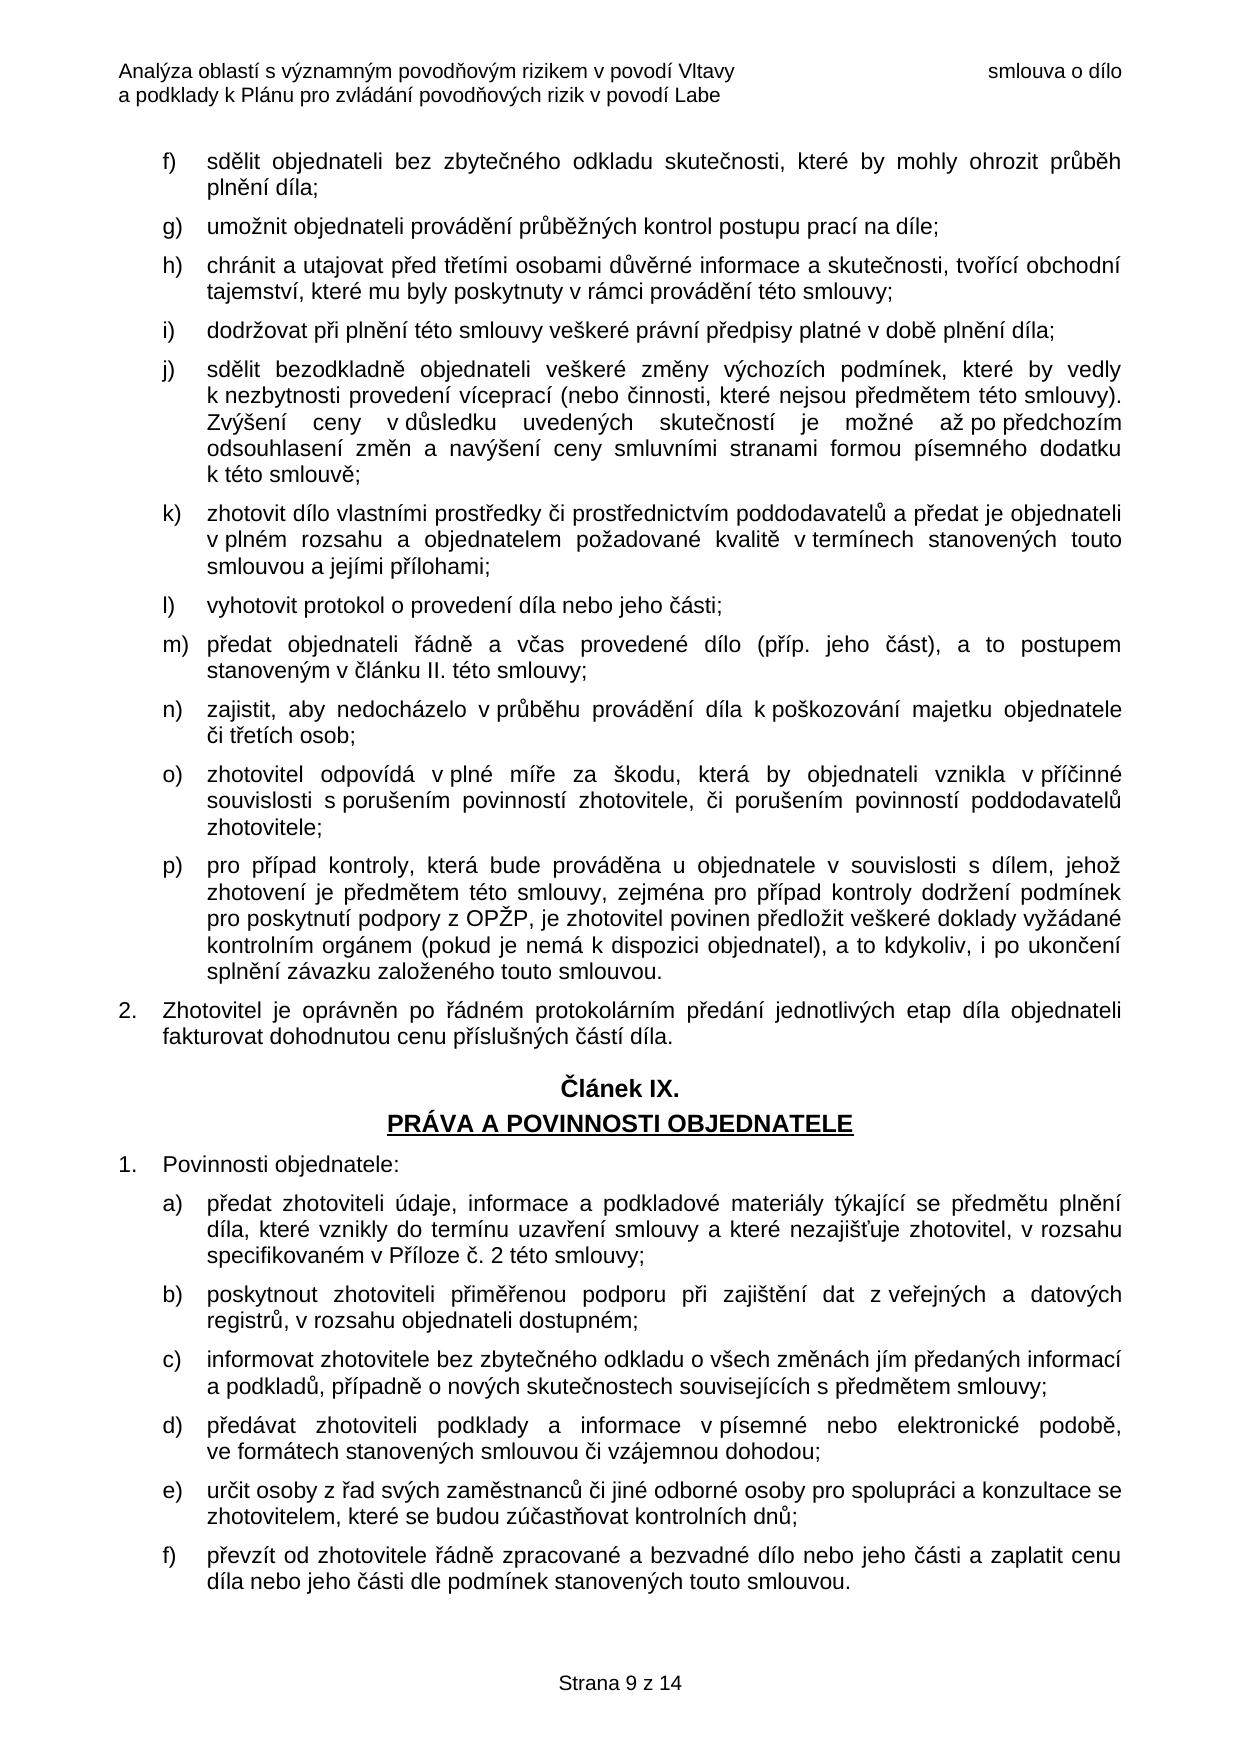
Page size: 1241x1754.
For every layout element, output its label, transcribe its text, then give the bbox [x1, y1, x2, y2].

text předat objednateli řádně a včas provedené dílo (příp. jeho část), a to postupem stanoveným v článku II. této smlouvy; [162, 631, 1122, 683]
text předávat zhotoviteli podklady a informace v písemné nebo elektronické podobě, ve formátech stanovených smlouvou či vzájemnou dohodou; [162, 1412, 1122, 1464]
text převzít od zhotovitele řádně zpracované a bezvadné dílo nebo jeho části a zaplatit cenu díla nebo jeho části dle podmínek stanovených touto smlouvou. [162, 1542, 1122, 1595]
text chránit a utajovat před třetími osobami důvěrné informace a skutečnosti, tvořící obchodní tajemství, které mu byly poskytnuty v rámci provádění této smlouvy; [162, 252, 1122, 304]
text Zhotovitel je oprávněn po řádném protokolárním předání jednotlivých etap díla objednateli fakturovat dohodnutou cenu příslušných částí díla. [118, 997, 1122, 1049]
text dodržovat při plnění této smlouvy veškeré právní předpisy platné v době plnění díla; [162, 317, 1122, 343]
text pro případ kontroly, která bude prováděna u objednatele v souvislosti s dílem, jehož zhotovení je předmětem této smlouvy, zejména pro případ kontroly dodržení podmínek pro poskytnutí podpory z OPŽP, je zhotovitel povinen předložit veškeré doklady vyžádané kontrolním orgánem (pokud je nemá k dispozici objednatel), a to kdykoliv, i po ukončení splnění závazku založeného touto smlouvou. [162, 852, 1122, 984]
text zhotovit dílo vlastními prostředky či prostřednictvím poddodavatelů a předat je objednateli v plném rozsahu a objednatelem požadované kvalitě v termínech stanovených touto smlouvou a jejími přílohami; [162, 500, 1122, 579]
text Povinnosti objednatele: [118, 1151, 1122, 1177]
text sdělit objednateli bez zbytečného odkladu skutečnosti, které by mohly ohrozit průběh plnění díla; [162, 148, 1122, 200]
text určit osoby z řad svých zaměstnanců či jiné odborné osoby pro spolupráci a konzultace se zhotovitelem, které se budou zúčastňovat kontrolních dnů; [162, 1477, 1122, 1529]
text zajistit, aby nedocházelo v průběhu provádění díla k poškozování majetku objednatele či třetích osob; [162, 696, 1122, 748]
text umožnit objednateli provádění průběžných kontrol postupu prací na díle; [162, 213, 1122, 239]
subtitle Článek IX. [118, 1074, 1122, 1103]
text zhotovitel odpovídá v plné míře za škodu, která by objednateli vznikla v příčinné souvislosti s porušením povinností zhotovitele, či porušením povinností poddodavatelů zhotovitele; [162, 761, 1122, 840]
text sdělit bezodkladně objednateli veškeré změny výchozích podmínek, které by vedly k nezbytnosti provedení víceprací (nebo činnosti, které nejsou předmětem této smlouvy). Zvýšení ceny v důsledku uvedených skutečností je možné až po předchozím odsouhlasení změn a navýšení ceny smluvními stranami formou písemného dodatku k této smlouvě; [162, 356, 1122, 488]
subtitle PRÁVA A POVINNOSTI OBJEDNATELE [118, 1109, 1122, 1138]
text poskytnout zhotoviteli přiměřenou podporu při zajištění dat z veřejných a datových registrů, v rozsahu objednateli dostupném; [162, 1281, 1122, 1334]
text předat zhotoviteli údaje, informace a podkladové materiály týkající se předmětu plnění díla, které vznikly do termínu uzavření smlouvy a které nezajišťuje zhotovitel, v rozsahu specifikovaném v Příloze č. 2 této smlouvy; [162, 1189, 1122, 1269]
text informovat zhotovitele bez zbytečného odkladu o všech změnách jím předaných informací a podkladů, případně o nových skutečnostech souvisejících s předmětem smlouvy; [162, 1346, 1122, 1399]
text vyhotovit protokol o provedení díla nebo jeho části; [162, 592, 1122, 618]
